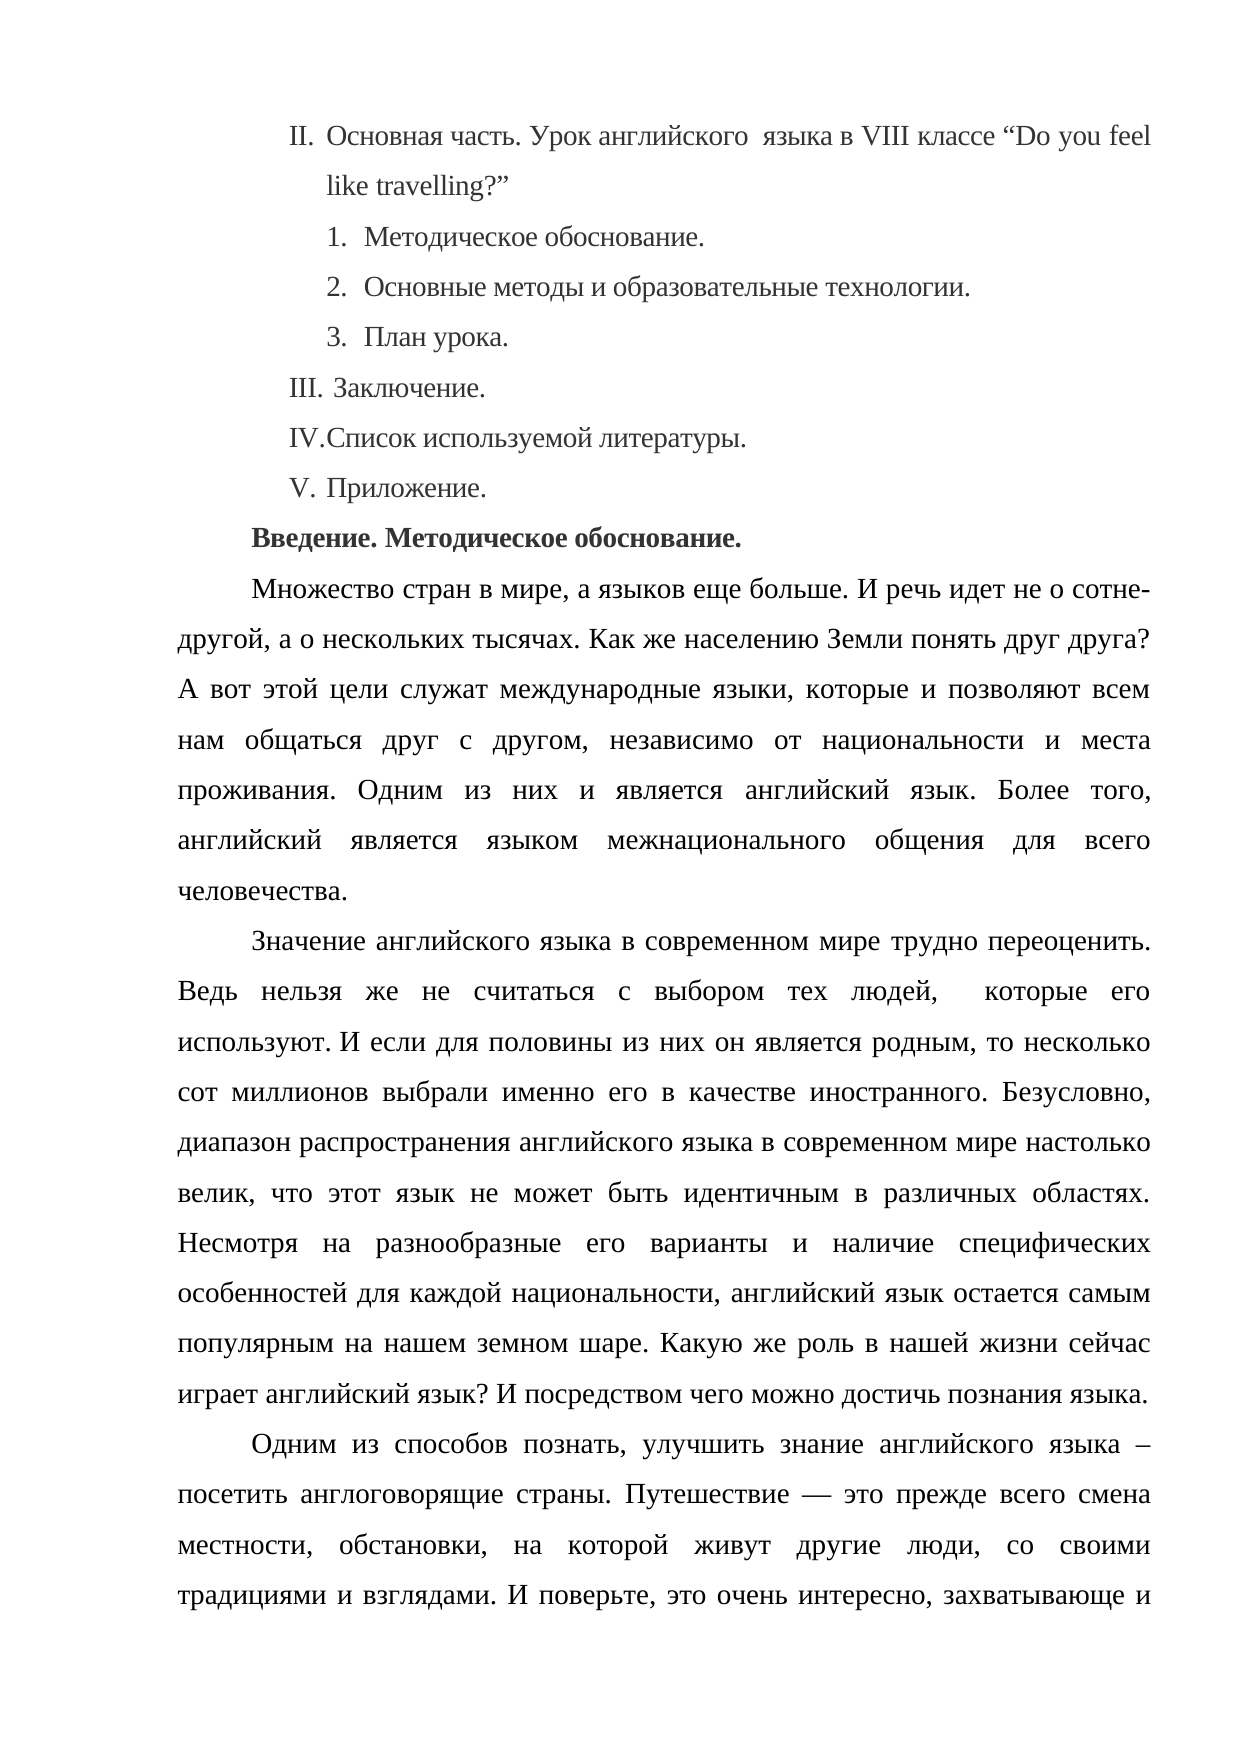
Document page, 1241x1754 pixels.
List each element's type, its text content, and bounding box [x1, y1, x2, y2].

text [177, 1426, 1152, 1611]
list Заключение. [288, 370, 1152, 403]
text Значение английского языка в современном мире трудно переоценить. Ведь нельзя же не считаться с выбором тех людей, которые его используют. И если для половины из них он является родным, то несколько сот миллионов выбрали именно его в качестве иностранного. Безусловно, диапазон распространения английского языка в современном мире настолько велик, что этот язык не может быть идентичным в различных областях. Несмотря на разнообразные его варианты и наличие специфических особенностей для каждой национальности, английский язык остается самым популярным на нашем земном шаре. Какую же роль в нашей жизни сейчас играет английский язык? И посредством чего можно достичь познания языка. [177, 923, 1152, 1409]
list Основные методы и образовательные технологии. [326, 269, 1152, 303]
list Приложение. [288, 470, 1152, 504]
list План урока. [326, 319, 1152, 353]
text Множество стран в мире, а языков еще больше. И речь идет не о сотне-другой, а о нескольких тысячах. Как же населению Земли понять друг друга? А вот этой цели служат международные языки, которые и позволяют всем нам общаться друг с другом, независимо от национальности и места проживания. Одним из них и является английский язык. Более того, английский является языком межнационального общения для всего человечества. [177, 571, 1152, 906]
list Список используемой литературы. [288, 420, 1152, 453]
text Введение. Методическое обоснование. [177, 521, 1152, 554]
list Методическое обоснование. [326, 219, 1152, 252]
list Основная часть. Урок английского языка в VIII классе “Do you feel like travelling?” [288, 118, 1152, 202]
